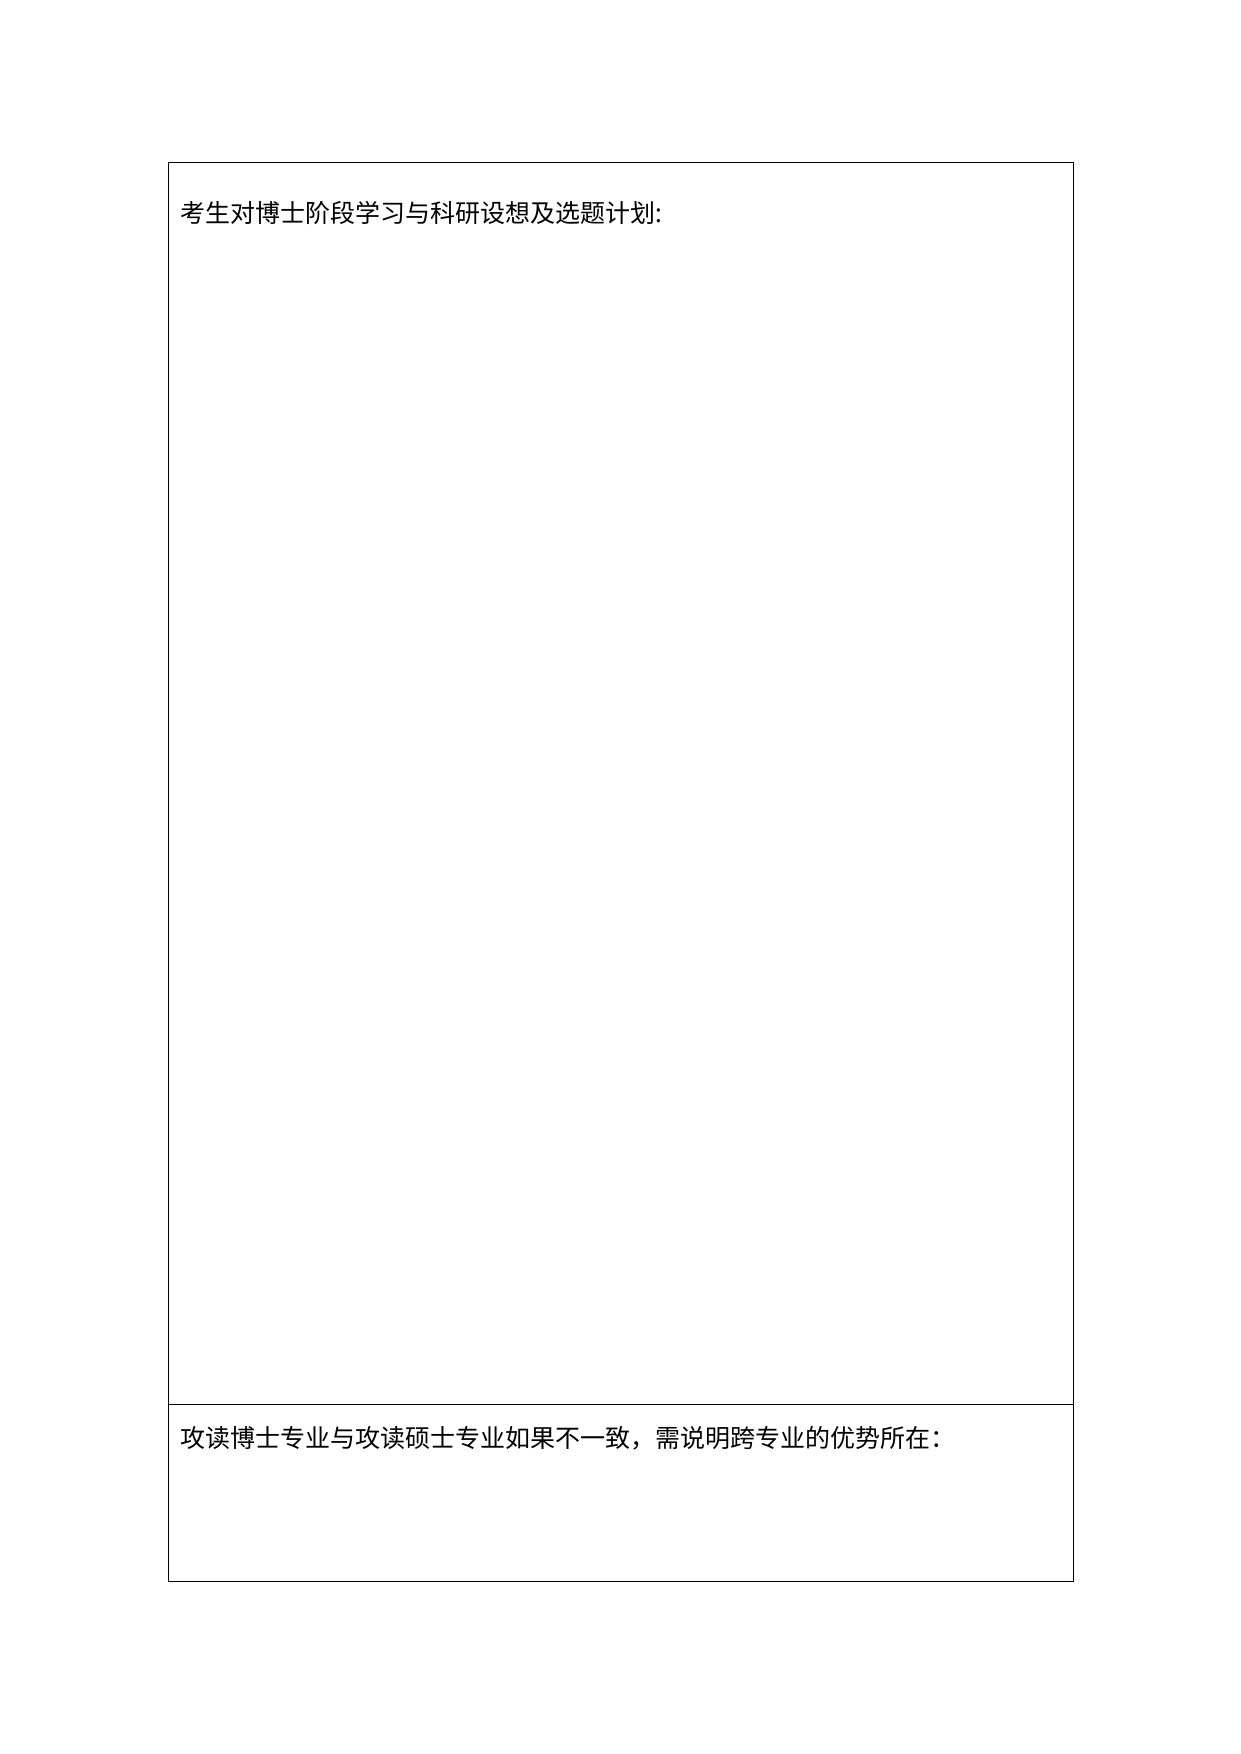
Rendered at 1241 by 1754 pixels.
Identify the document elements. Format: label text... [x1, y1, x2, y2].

table_cell 攻读博士专业与攻读硕士专业如果不一致，需说明跨专业的优势所在： [169, 1405, 1073, 1581]
table_cell 考生对博士阶段学习与科研设想及选题计划: [169, 163, 1073, 1403]
